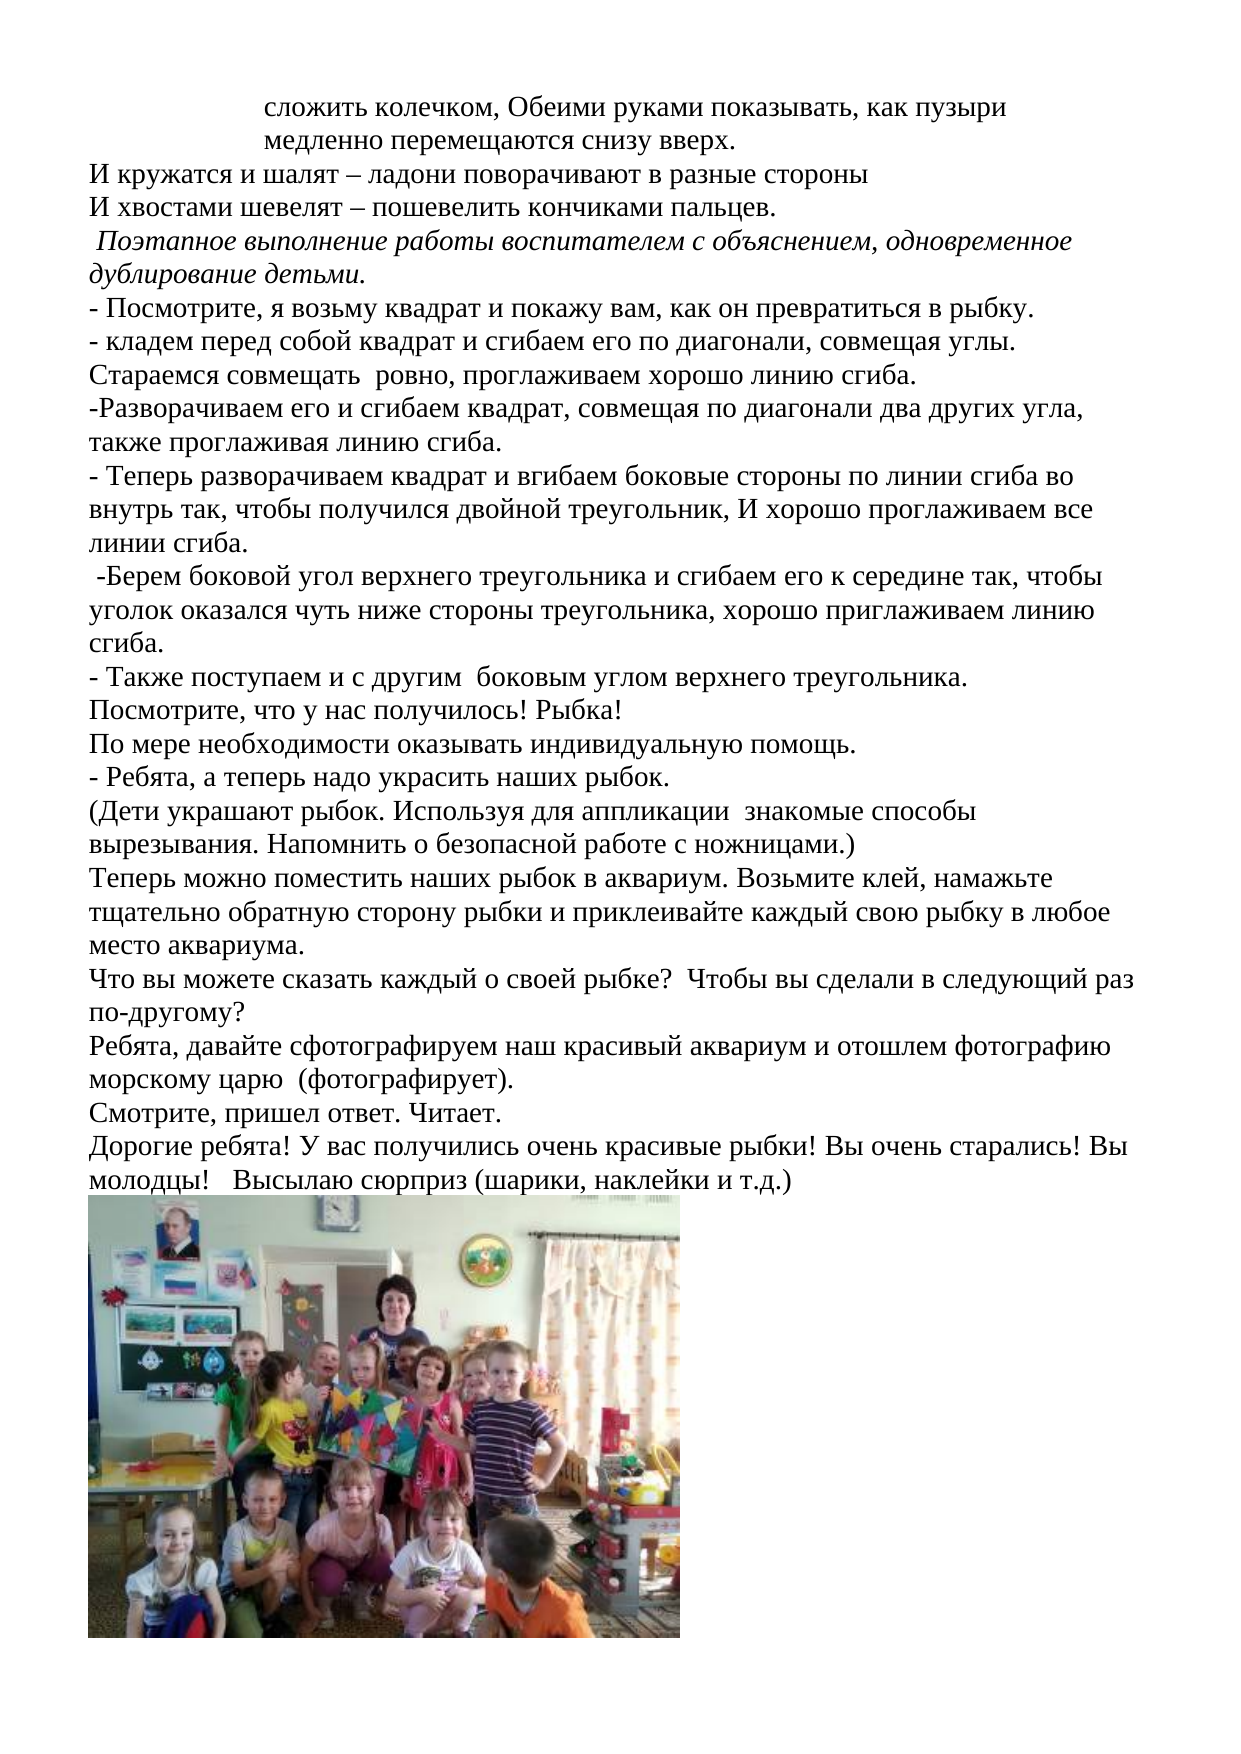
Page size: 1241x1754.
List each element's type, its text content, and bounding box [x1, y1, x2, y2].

text По мере необходимости оказывать индивидуальную помощь. [89, 726, 1152, 759]
text Поэтапное выполнение работы воспитателем с объяснением, одновременное дублирование детьми. [89, 223, 1152, 290]
picture [88, 1195, 680, 1638]
text - Посмотрите, я возьму квадрат и покажу вам, как он превратиться в рыбку. [89, 290, 1152, 323]
text Смотрите, пришел ответ. Читает. [89, 1095, 1152, 1128]
text сложить колечком, Обеими руками показывать, как пузыри [89, 89, 1152, 122]
text Теперь можно поместить наших рыбок в аквариум. Возьмите клей, намажьте тщательно обратную сторону рыбки и приклеивайте каждый свою рыбку в любое место аквариума. [89, 860, 1152, 961]
text -Берем боковой угол верхнего треугольника и сгибаем его к середине так, чтобы уголок оказался чуть ниже стороны треугольника, хорошо приглаживаем линию сгиба. [89, 558, 1152, 659]
text - кладем перед собой квадрат и сгибаем его по диагонали, совмещая углы. Стараемся совмещать ровно, проглаживаем хорошо линию сгиба. [89, 323, 1152, 391]
text медленно перемещаются снизу вверх. [89, 122, 1152, 156]
text Что вы можете сказать каждый о своей рыбке? Чтобы вы сделали в следующий раз по-другому? [89, 961, 1152, 1028]
text Посмотрите, что у нас получилось! Рыбка! [89, 692, 1152, 726]
text -Разворачиваем его и сгибаем квадрат, совмещая по диагонали два других угла, также проглаживая линию сгиба. [89, 391, 1152, 458]
text (Дети украшают рыбок. Используя для аппликации знакомые способы вырезывания. Напомнить о безопасной работе с ножницами.) [89, 793, 1152, 860]
text - Также поступаем и с другим боковым углом верхнего треугольника. [89, 659, 1152, 692]
text - Теперь разворачиваем квадрат и вгибаем боковые стороны по линии сгиба во внутрь так, чтобы получился двойной треугольник, И хорошо проглаживаем все линии сгиба. [89, 458, 1152, 558]
text Дорогие ребята! У вас получились очень красивые рыбки! Вы очень старались! Вы молодцы! Высылаю сюрприз (шарики, наклейки и т.д.) [89, 1128, 1152, 1196]
text - Ребята, а теперь надо украсить наших рыбок. [89, 759, 1152, 793]
text И кружатся и шалят – ладони поворачивают в разные стороны [89, 156, 1152, 189]
text И хвостами шевелят – пошевелить кончиками пальцев. [89, 189, 1152, 223]
text Ребята, давайте сфотографируем наш красивый аквариум и отошлем фотографию морскому царю (фотографирует). [89, 1028, 1152, 1095]
